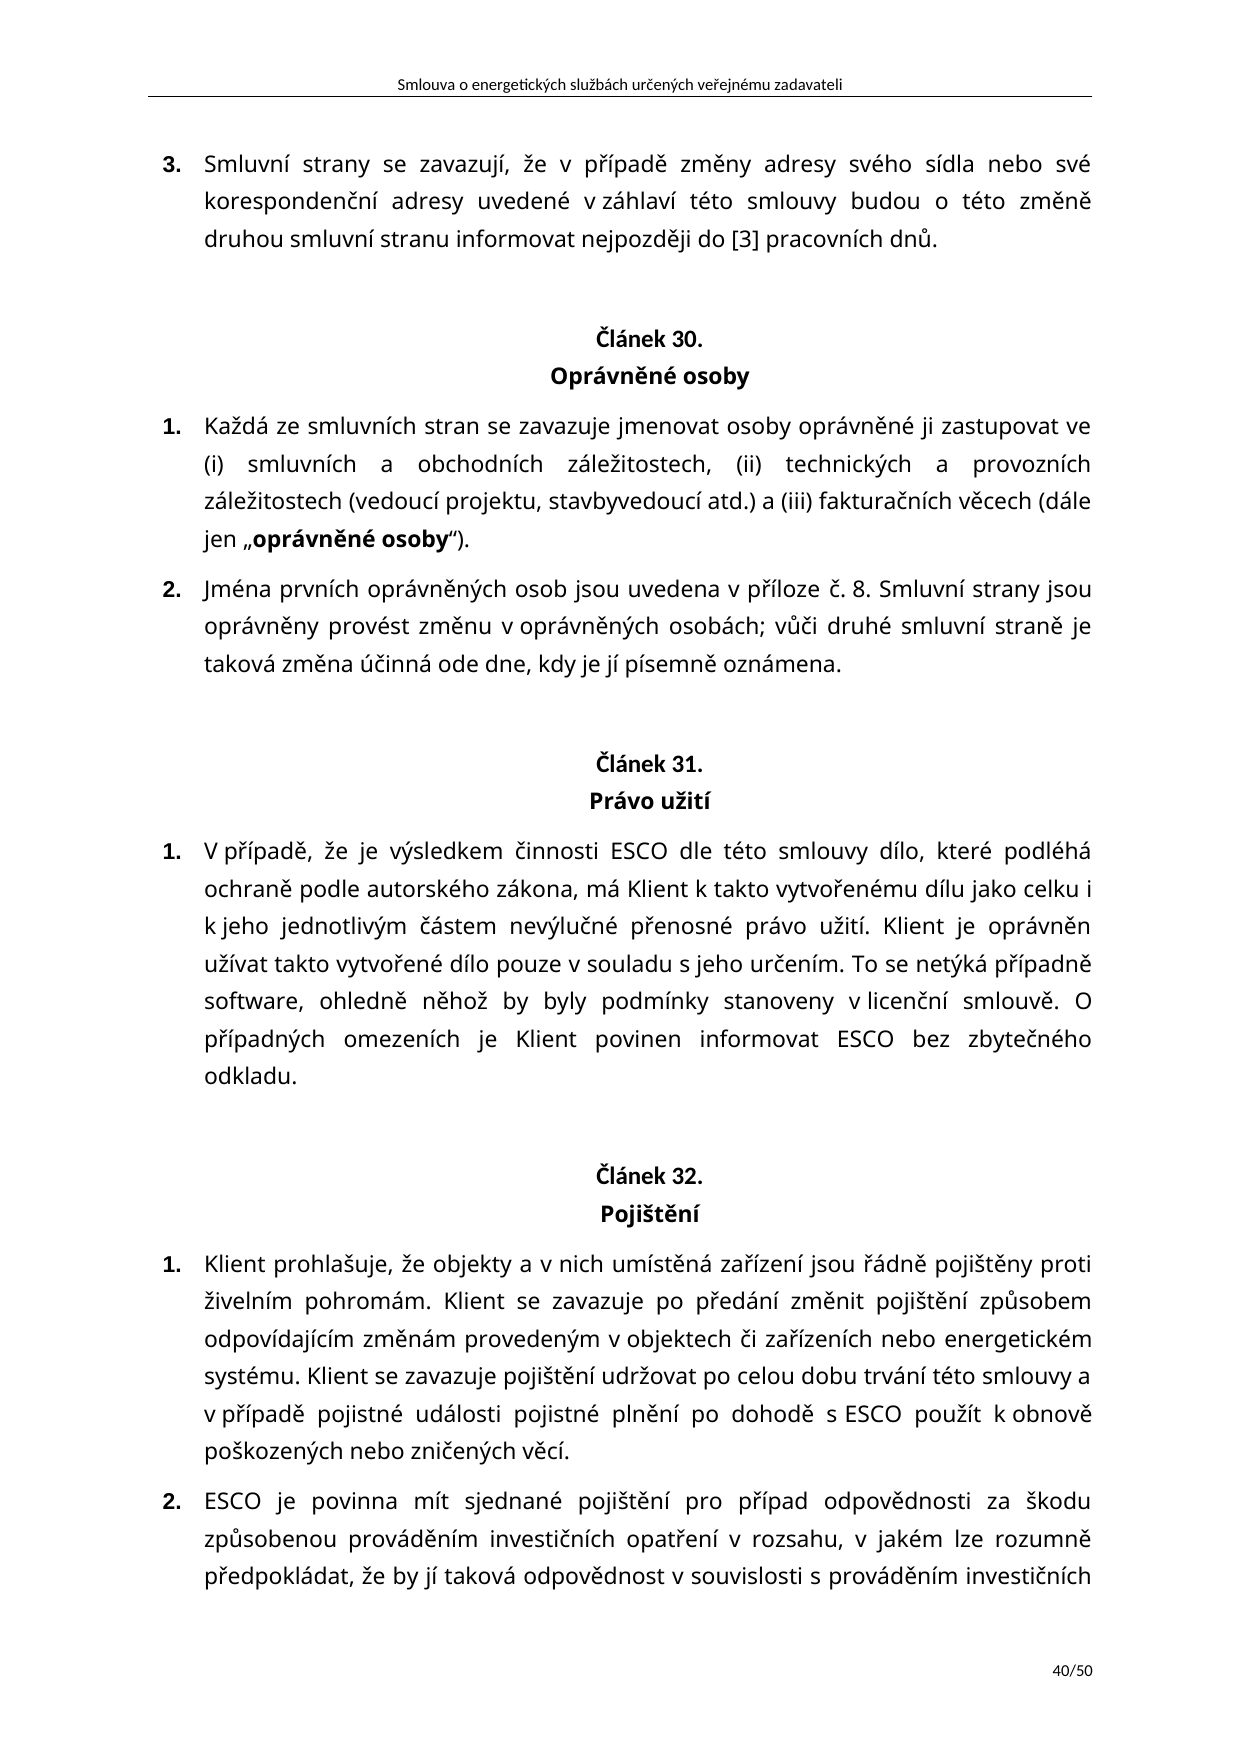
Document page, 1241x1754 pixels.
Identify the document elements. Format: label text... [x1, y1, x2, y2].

subtitle Klient prohlašuje, že objekty a v nich umístěná zařízení jsou řádně pojištěny proti živelním pohromám. Klient se zavazuje po předání změnit pojištění způsobem odpovídajícím změnám provedeným v objektech či zařízeních nebo energetickém systému. Klient se zavazuje pojištění udržovat po celou dobu trvání této smlouvy a v případě pojistné události pojistné plnění po dohodě s ESCO použít k obnově poškozených nebo zničených věcí. [162, 1248, 1092, 1466]
subtitle Každá ze smluvních stran se zavazuje jmenovat osoby oprávněné ji zastupovat ve (i) smluvních a obchodních záležitostech, (ii) technických a provozních záležitostech (vedoucí projektu, stavbyvedoucí atd.) a (iii) fakturačních věcech (dále jen „oprávněné osoby“). [162, 410, 1092, 554]
subtitle Oprávněné osoby [207, 323, 1092, 391]
subtitle Pojištění [207, 1160, 1092, 1229]
subtitle Právo užití [207, 748, 1092, 816]
subtitle Smluvní strany se zavazují, že v případě změny adresy svého sídla nebo své korespondenční adresy uvedené v záhlaví této smlouvy budou o této změně druhou smluvní stranu informovat nejpozději do [3] pracovních dnů. [162, 148, 1092, 254]
subtitle V případě, že je výsledkem činnosti ESCO dle této smlouvy dílo, které podléhá ochraně podle autorského zákona, má Klient k takto vytvořenému dílu jako celku i k jeho jednotlivým částem nevýlučné přenosné právo užití. Klient je oprávněn užívat takto vytvořené dílo pouze v souladu s jeho určením. To se netýká případně software, ohledně něhož by byly podmínky stanoveny v licenční smlouvě. O případných omezeních je Klient povinen informovat ESCO bez zbytečného odkladu. [162, 835, 1092, 1091]
subtitle Jména prvních oprávněných osob jsou uvedena v příloze č. 8. Smluvní strany jsou oprávněny provést změnu v oprávněných osobách; vůči druhé smluvní straně je taková změna účinná ode dne, kdy je jí písemně oznámena. [162, 573, 1092, 679]
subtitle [162, 1485, 1092, 1591]
